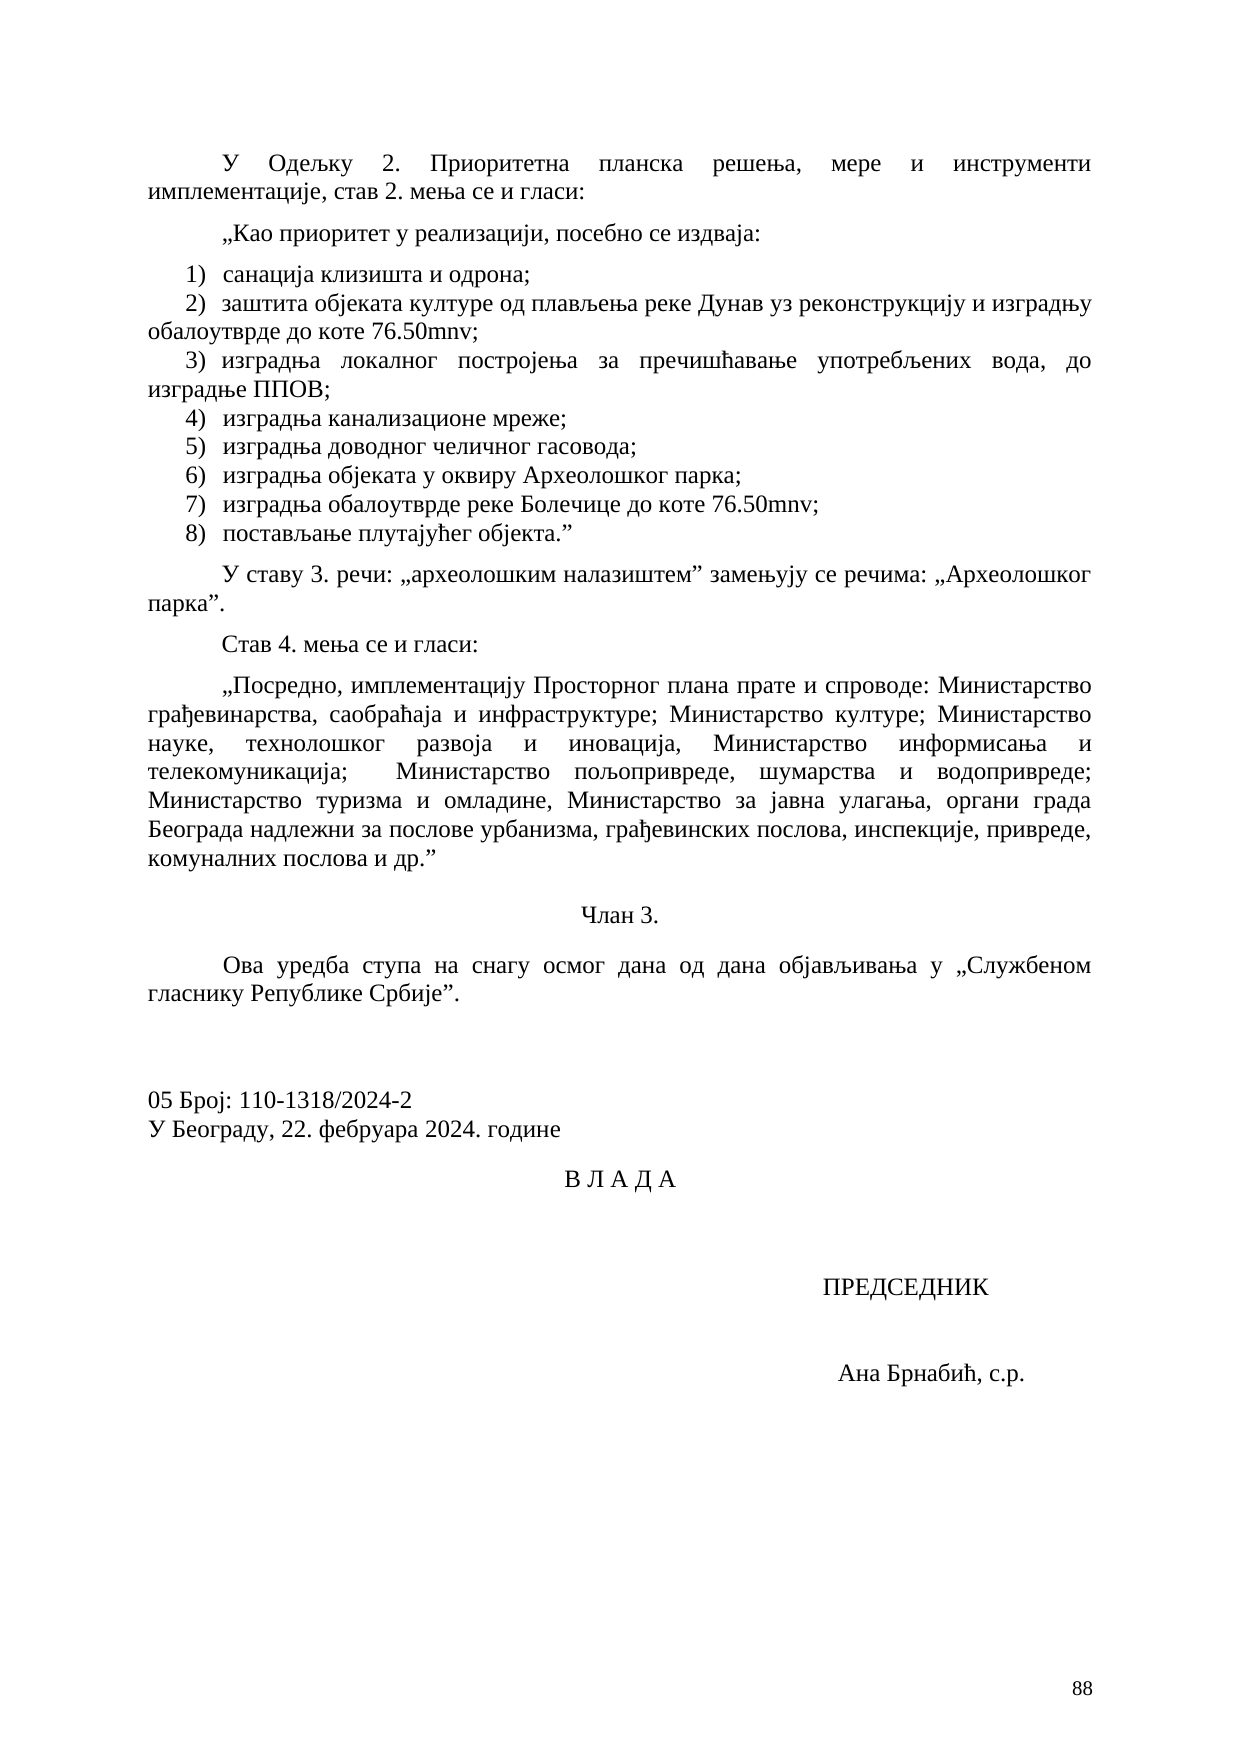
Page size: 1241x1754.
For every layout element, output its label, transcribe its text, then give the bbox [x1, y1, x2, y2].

text Ана Брнабић, с.р. [148, 1358, 1092, 1387]
list заштита објеката културе од плављења реке Дунав уз реконструкцију и изградњу обалоутврде до коте 76.50mnv; [148, 288, 1092, 345]
text „Као приоритет у реализацији, посебно се издваја: [148, 218, 1092, 246]
list изградња канализационе мреже; [185, 403, 1092, 431]
list постављање плутајућег објекта.” [185, 518, 1092, 546]
text Члан 3. [148, 900, 1092, 929]
list изградња објеката у оквиру Археолошког парка; [185, 460, 1092, 489]
text У ставу 3. речи: „археолошким налазиштемˮ замењују се речима: „Археолошког паркаˮ. [148, 559, 1092, 616]
text Став 4. мења се и гласи: [148, 629, 1092, 658]
list изградња доводног челичног гасовода; [185, 431, 1092, 460]
list санација клизишта и одрона; [185, 259, 1092, 288]
text Ова уредба ступа на снагу осмог дана од дана објављивања у „Службеном гласнику Републике Србије”. [148, 950, 1092, 1007]
text „Посредно, имплементацију Просторног плана прате и спроводе: Министарство грађевинарства, саобраћаја и инфраструктуре; Министарство културе; Министарство науке, технолошког развоја и иновација, Министарство информисања и телекомуникација; Министарство пољопривреде, шумарства и водопривреде; Министарство туризма и омладине, Министарство за јавна улагања, органи града Београда надлежни за послове урбанизма, грађевинских послова, инспекције, привреде, комуналних послова и др.” [148, 670, 1092, 871]
text У Београду, 22. фебруара 2024. године [148, 1114, 1092, 1143]
text У Одељку 2. Приоритетна планска решења, мере и инструменти имплементације, став 2. мења се и гласи: [148, 148, 1092, 205]
text В Л А Д А [148, 1164, 1092, 1193]
list изградња обалоутврде реке Болечице до коте 76.50mnv; [185, 489, 1092, 518]
text ПРЕДСЕДНИК [748, 1272, 1092, 1300]
list изградња локалног постројења за пречишћавање употребљених вода, до изградње ППОВ; [148, 345, 1092, 403]
text 05 Број: 110-1318/2024-2 [148, 1086, 1092, 1114]
